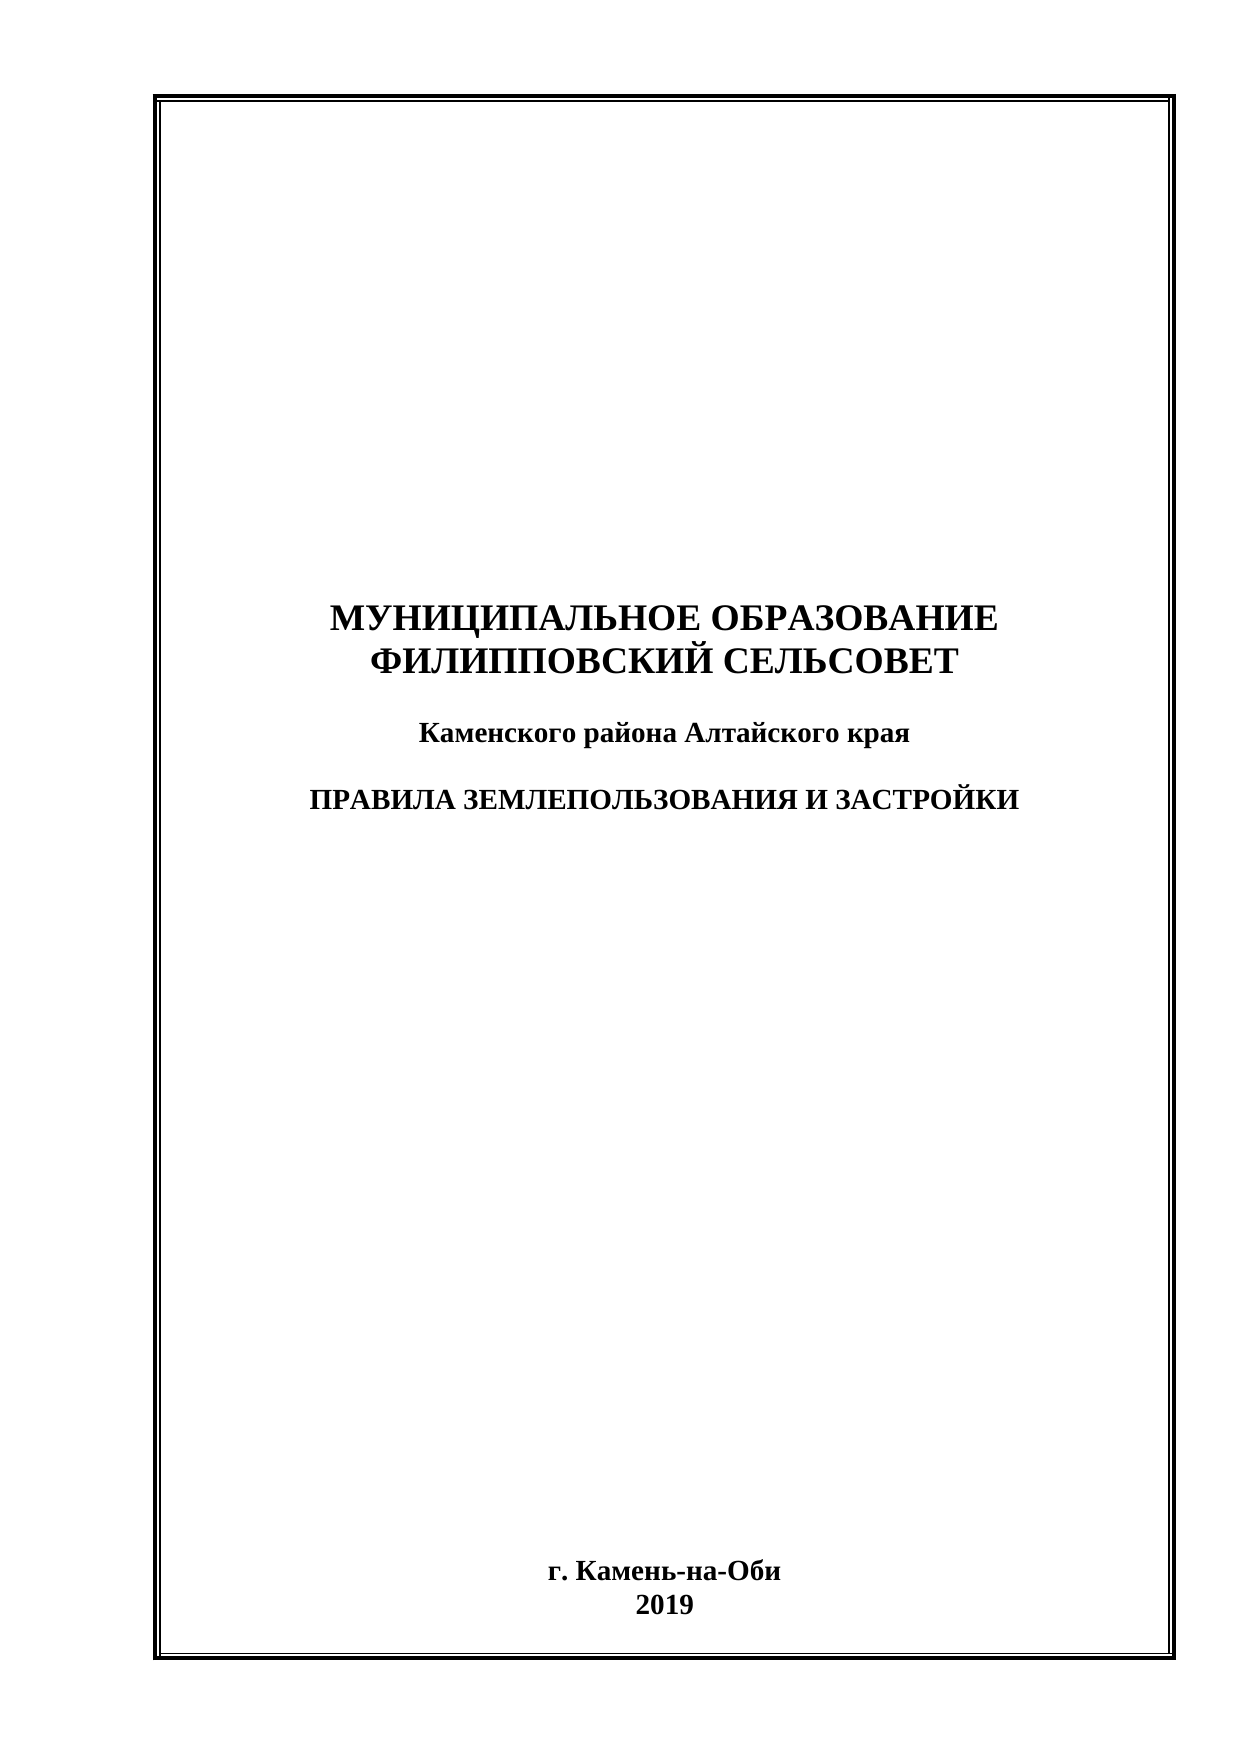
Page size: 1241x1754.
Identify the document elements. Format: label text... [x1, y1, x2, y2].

text МУНИЦИПАЛЬНОЕ ОБРАЗОВАНИЕ [177, 595, 1152, 638]
text Каменского района Алтайского края [177, 715, 1152, 748]
text г. Камень-на-Оби [177, 1553, 1152, 1587]
text ФИЛИППОВСКИЙ СЕЛЬСОВЕТ [177, 638, 1152, 681]
text ПРАВИЛА ЗЕМЛЕПОЛЬЗОВАНИЯ И ЗАСТРОЙКИ [177, 782, 1152, 815]
text 2019 [177, 1587, 1152, 1620]
